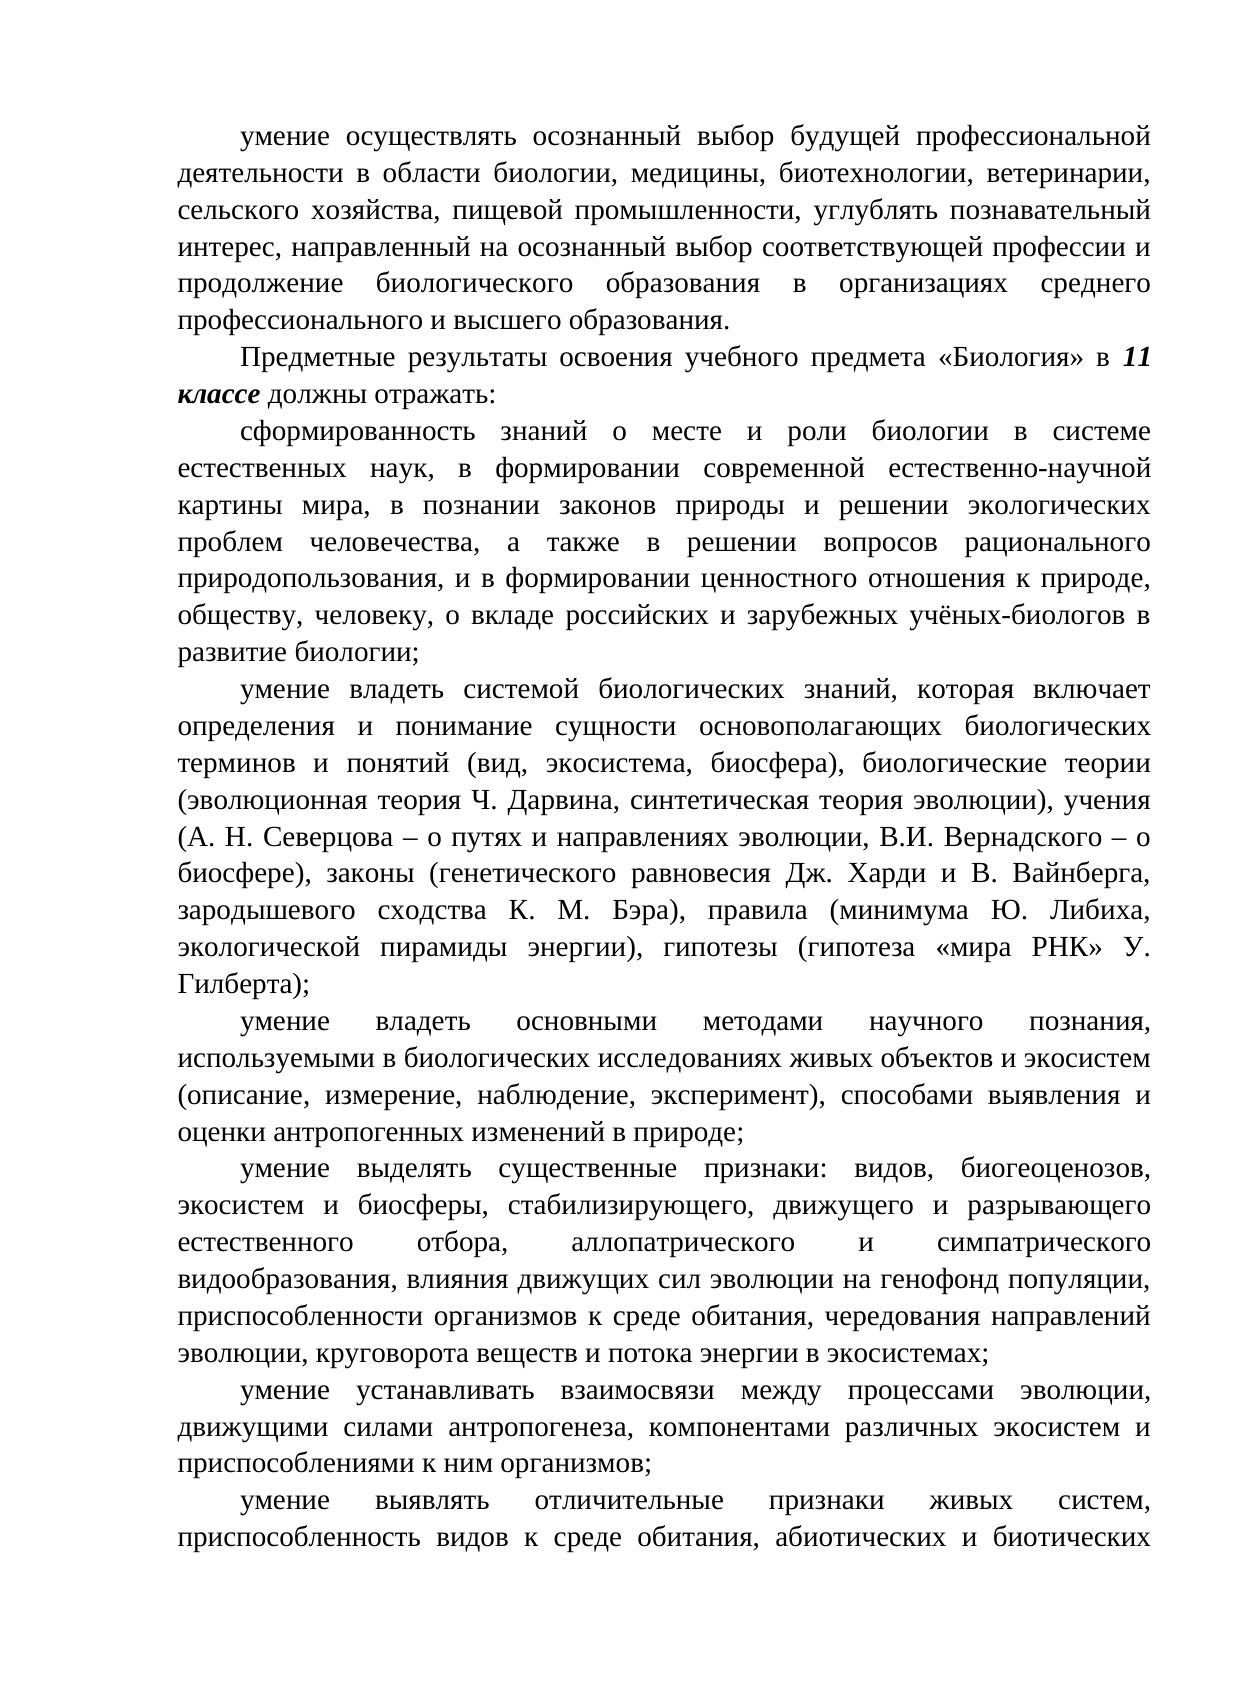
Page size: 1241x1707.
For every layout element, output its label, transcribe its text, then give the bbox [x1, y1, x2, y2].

text сформированность знаний о месте и роли биологии в системе естественных наук, в формировании современной естественно-научной картины мира, в познании законов природы и решении экологических проблем человечества, а также в решении вопросов рационального природопользования, и в формировании ценностного отношения к природе, обществу, человеку, о вкладе российских и зарубежных учёных-биологов в развитие биологии; [177, 413, 1152, 668]
text Предметные результаты освоения учебного предмета «Биология» в 11 классе должны отражать: [177, 339, 1152, 410]
text умение владеть основными методами научного познания, используемыми в биологических исследованиях живых объектов и экосистем (описание, измерение, наблюдение, эксперимент), способами выявления и оценки антропогенных изменений в природе; [177, 1003, 1152, 1147]
text умение осуществлять осознанный выбор будущей профессиональной деятельности в области биологии, медицины, биотехнологии, ветеринарии, сельского хозяйства, пищевой промышленности, углублять познавательный интерес, направленный на осознанный выбор соответствующей профессии и продолжение биологического образования в организациях среднего профессионального и высшего образования. [177, 118, 1152, 336]
text умение устанавливать взаимосвязи между процессами эволюции, движущими силами антропогенеза, компонентами различных экосистем и приспособлениями к ним организмов; [177, 1372, 1152, 1479]
text умение выделять существенные признаки: видов, биогеоценозов, экосистем и биосферы, стабилизирующего, движущего и разрывающего естественного отбора, аллопатрического и симпатрического видообразования, влияния движущих сил эволюции на генофонд популяции, приспособленности организмов к среде обитания, чередования направлений эволюции, круговорота веществ и потока энергии в экосистемах; [177, 1151, 1152, 1368]
text умение владеть системой биологических знаний, которая включает определения и понимание сущности основополагающих биологических терминов и понятий (вид, экосистема, биосфера), биологические теории (эволюционная теория Ч. Дарвина, синтетическая теория эволюции), учения (А. Н. Северцова – о путях и направлениях эволюции, В.И. Вернадского – о биосфере), законы (генетического равновесия Дж. Харди и В. Вайнберга, зародышевого сходства К. М. Бэра), правила (минимума Ю. Либиха, экологической пирамиды энергии), гипотезы (гипотеза «мира РНК» У. Гилберта); [177, 671, 1152, 1000]
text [177, 1482, 1152, 1553]
